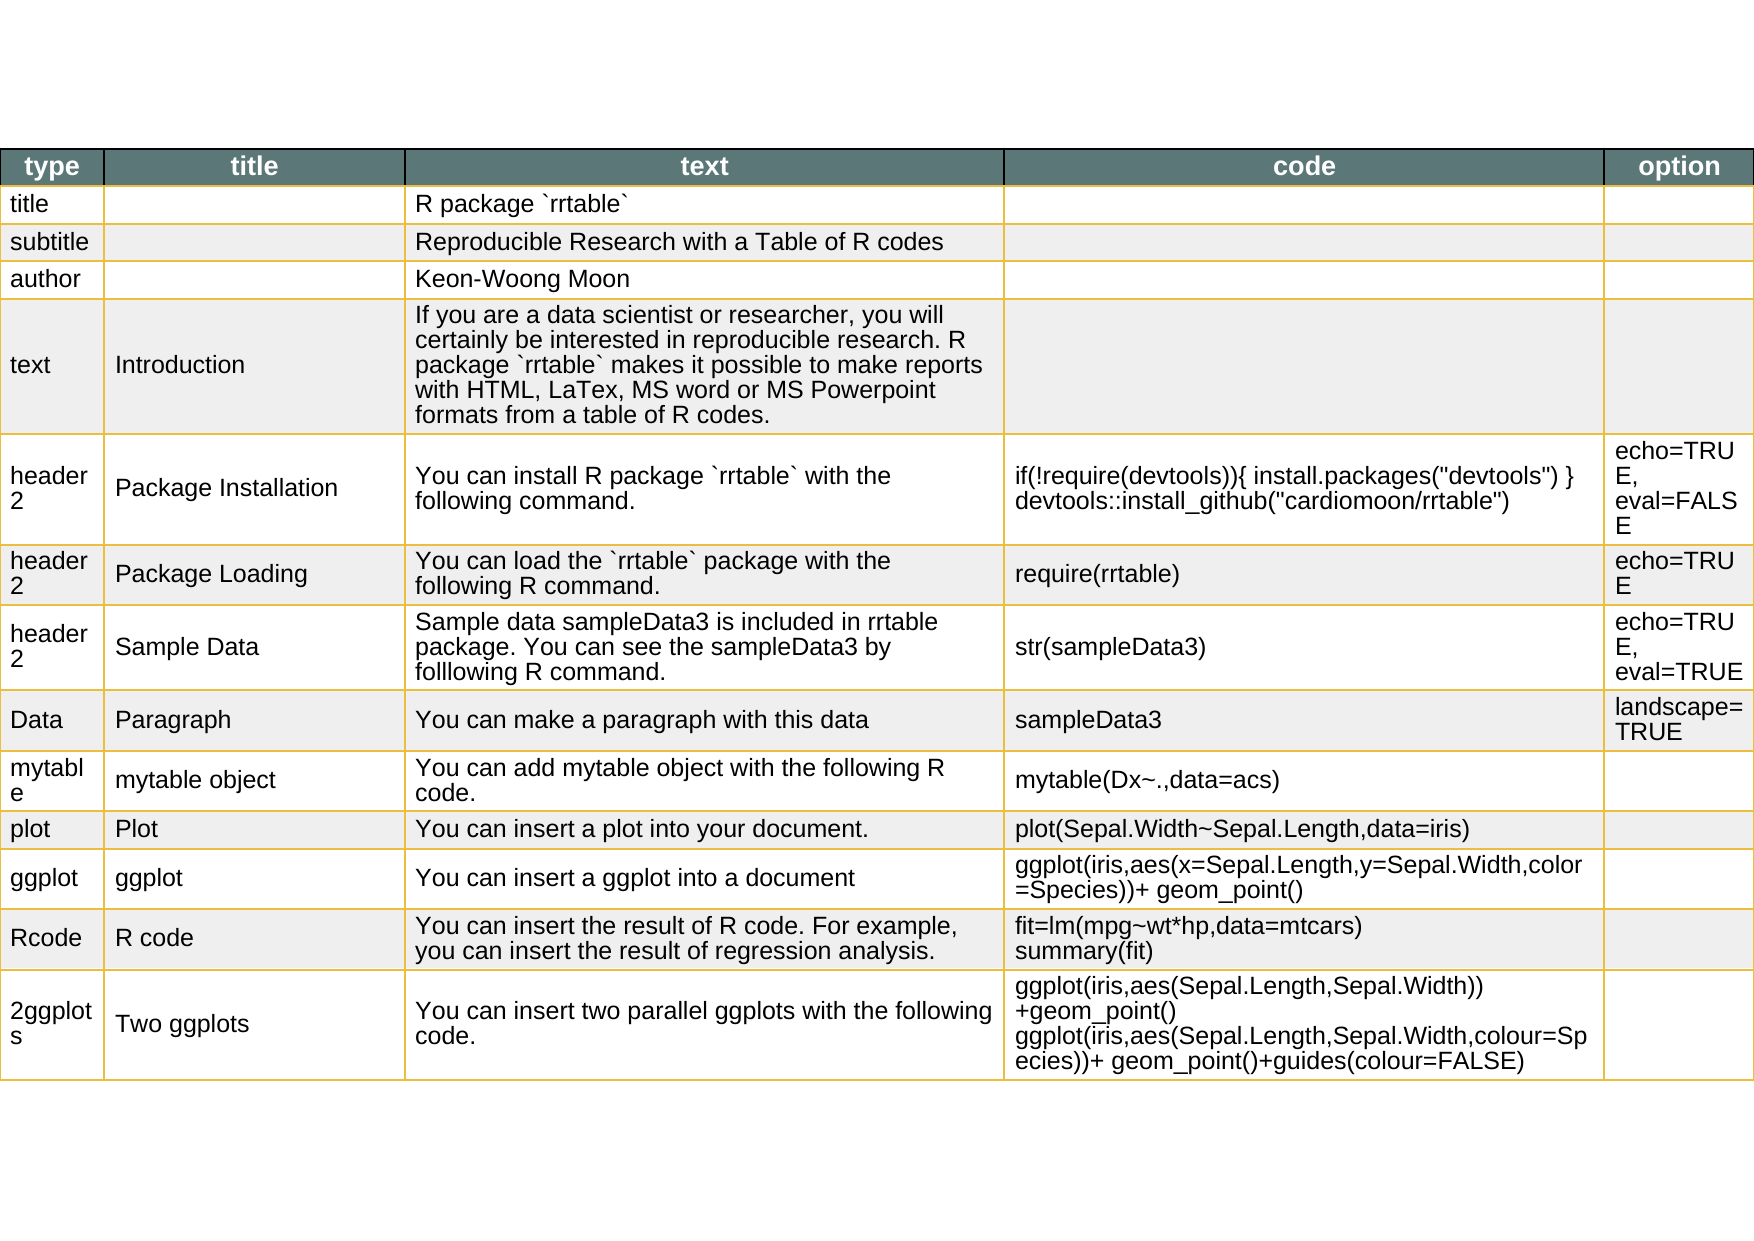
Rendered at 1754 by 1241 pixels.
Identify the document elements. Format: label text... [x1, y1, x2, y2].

table_cell plot [1, 812, 103, 848]
table_cell mytable object [105, 752, 404, 810]
table_cell You can install R package `rrtable` with the following command. [406, 435, 1003, 543]
table_cell Plot [105, 812, 404, 848]
table_cell [1605, 225, 1753, 260]
table_cell subtitle [1, 225, 103, 260]
table_cell if(!require(devtools)){ install.packages("devtools") } devtools::install_github("cardiomoon/rrtable") [1005, 435, 1603, 543]
table_cell [1005, 300, 1603, 433]
table_header type [1, 150, 103, 185]
table_cell [1605, 752, 1753, 810]
table_cell mytable [1, 752, 103, 810]
table_cell You can add mytable object with the following R code. [406, 752, 1003, 810]
table_cell [1605, 850, 1753, 908]
table_cell 2ggplots [1, 971, 103, 1079]
table_cell plot(Sepal.Width~Sepal.Length,data=iris) [1005, 812, 1603, 848]
table_cell Data [1, 691, 103, 750]
table_cell echo=TRUE, eval=TRUE [1605, 606, 1753, 689]
table_cell [1605, 910, 1753, 968]
table_cell header2 [1, 546, 103, 604]
table_cell title [1, 187, 103, 223]
table_cell Package Loading [105, 546, 404, 604]
table_cell You can make a paragraph with this data [406, 691, 1003, 750]
table_cell [1605, 300, 1753, 433]
table_cell You can insert a plot into your document. [406, 812, 1003, 848]
table_cell echo=TRUE [1605, 546, 1753, 604]
table_cell header2 [1, 435, 103, 543]
table_cell [1005, 262, 1603, 298]
table_cell [1605, 262, 1753, 298]
table_cell Introduction [105, 300, 404, 433]
table_cell Sample data sampleData3 is included in rrtable package. You can see the sampleData3 by folllowing R command. [406, 606, 1003, 689]
table_header title [105, 150, 404, 185]
table_cell header2 [1, 606, 103, 689]
table_cell [1005, 187, 1603, 223]
table_cell landscape=TRUE [1605, 691, 1753, 750]
table_cell [105, 262, 404, 298]
table_cell R package `rrtable` [406, 187, 1003, 223]
table_cell Paragraph [105, 691, 404, 750]
table_cell If you are a data scientist or researcher, you will certainly be interested in reproducible research. R package `rrtable` makes it possible to make reports with HTML, LaTex, MS word or MS Powerpoint formats from a table of R codes. [406, 300, 1003, 433]
table_cell ggplot(iris,aes(Sepal.Length,Sepal.Width))+geom_point() ggplot(iris,aes(Sepal.Length,Sepal.Width,colour=Species))+ geom_point()+guides(colour=FALSE) [1005, 971, 1603, 1079]
table_cell fit=lm(mpg~wt*hp,data=mtcars) summary(fit) [1005, 910, 1603, 968]
table_cell You can insert the result of R code. For example, you can insert the result of regression analysis. [406, 910, 1003, 968]
table_cell Keon-Woong Moon [406, 262, 1003, 298]
table_header code [1005, 150, 1603, 185]
table_cell ggplot [1, 850, 103, 908]
table_cell mytable(Dx~.,data=acs) [1005, 752, 1603, 810]
table_cell Reproducible Research with a Table of R codes [406, 225, 1003, 260]
table_cell Package Installation [105, 435, 404, 543]
table_cell author [1, 262, 103, 298]
table_cell Sample Data [105, 606, 404, 689]
table_cell str(sampleData3) [1005, 606, 1603, 689]
table_cell ggplot(iris,aes(x=Sepal.Length,y=Sepal.Width,color=Species))+ geom_point() [1005, 850, 1603, 908]
table_cell ggplot [105, 850, 404, 908]
table_cell You can insert two parallel ggplots with the following code. [406, 971, 1003, 1079]
table_cell echo=TRUE, eval=FALSE [1605, 435, 1753, 543]
table_cell Two ggplots [105, 971, 404, 1079]
table_cell Rcode [1, 910, 103, 968]
table_cell [105, 225, 404, 260]
table_cell You can load the `rrtable` package with the following R command. [406, 546, 1003, 604]
table_cell [1005, 225, 1603, 260]
table_header option [1605, 150, 1753, 185]
table_cell [105, 187, 404, 223]
table_cell You can insert a ggplot into a document [406, 850, 1003, 908]
table_cell sampleData3 [1005, 691, 1603, 750]
table_cell [1605, 187, 1753, 223]
table_cell R code [105, 910, 404, 968]
table_header text [406, 150, 1003, 185]
table_cell text [1, 300, 103, 433]
table_cell [1605, 812, 1753, 848]
table_cell [1605, 971, 1753, 1079]
table_cell require(rrtable) [1005, 546, 1603, 604]
